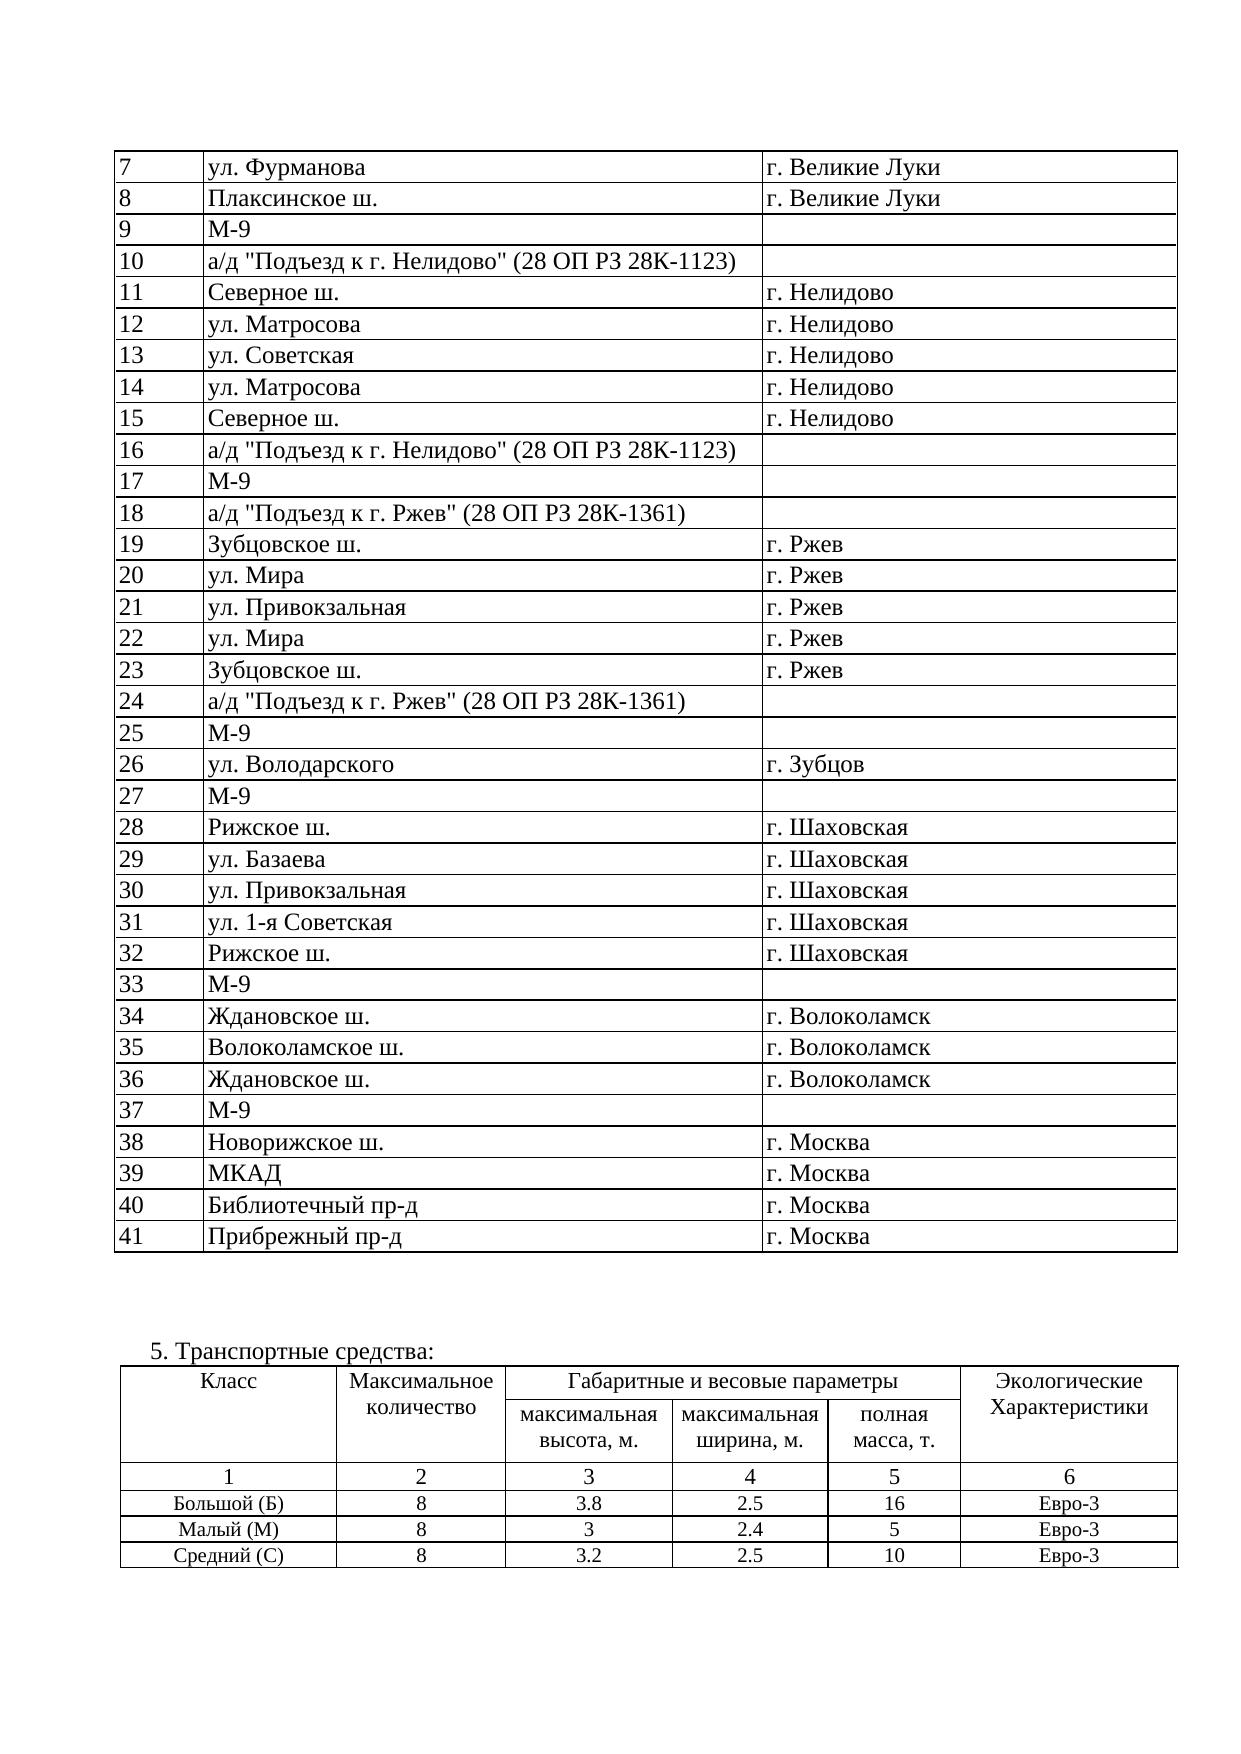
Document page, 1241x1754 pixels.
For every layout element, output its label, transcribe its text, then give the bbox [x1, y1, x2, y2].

table_cell 8 [115, 183, 203, 213]
table_cell Плаксинское ш. [204, 183, 762, 213]
table_cell МКАД [204, 1158, 762, 1188]
table_cell [763, 244, 1177, 276]
table_cell г. Шаховская [763, 842, 1177, 873]
table_cell Зубцовское ш. [204, 655, 762, 685]
table_cell ул. Советская [204, 340, 762, 370]
table_cell 10 [829, 1543, 960, 1567]
table_cell Рижское ш. [204, 812, 762, 842]
table_cell 2.5 [673, 1491, 827, 1515]
table_cell г. Нелидово [763, 370, 1177, 402]
table_cell 1 [121, 1463, 336, 1490]
table_cell Средний (С) [121, 1543, 336, 1567]
table_cell Рижское ш. [204, 938, 762, 968]
table_cell ул. Володарского [204, 749, 762, 779]
table_cell 9 [115, 214, 203, 244]
table_cell 19 [115, 529, 203, 559]
table_cell г. Ржев [763, 590, 1177, 622]
table_cell М-9 [204, 1095, 762, 1125]
table_cell 2.4 [673, 1517, 827, 1541]
table_cell [763, 968, 1177, 999]
table_cell [763, 496, 1177, 527]
table_cell а/д "Подъезд к г. Нелидово" (28 ОП РЗ 28К-1123) [204, 246, 762, 276]
table_cell 36 [115, 1063, 203, 1094]
table_cell максимальная высота, м. [506, 1400, 672, 1462]
table_cell Библиотечный пр-д [204, 1190, 762, 1219]
table_cell Евро-3 [961, 1517, 1177, 1541]
table_cell Малый (М) [121, 1517, 336, 1541]
table_cell [763, 685, 1177, 716]
table_cell г. Москва [763, 1220, 1177, 1251]
table_cell ул. Матросова [204, 309, 762, 339]
table_cell ул. Фурманова [204, 152, 762, 181]
table_cell 30 [115, 875, 203, 905]
table_header Экологические Характеристики [961, 1367, 1177, 1462]
table_cell [763, 213, 1177, 244]
table_cell Волоколамское ш. [204, 1032, 762, 1062]
table_cell М-9 [204, 466, 762, 496]
table_cell 28 [115, 812, 203, 842]
table_cell 31 [115, 906, 203, 936]
table_cell 11 [115, 277, 203, 307]
table_cell Прибрежный пр-д [204, 1221, 762, 1251]
table_cell г. Волоколамск [763, 1031, 1177, 1062]
table_cell г. Волоколамск [763, 999, 1177, 1031]
table_cell г. Волоколамск [763, 1062, 1177, 1094]
table_cell 17 [115, 466, 203, 496]
table_cell ул. Матросова [204, 372, 762, 402]
table_cell 21 [115, 591, 203, 622]
table_cell г. Зубцов [763, 748, 1177, 779]
table_cell 39 [115, 1158, 203, 1188]
table_cell 26 [115, 749, 203, 779]
table_cell 29 [115, 843, 203, 873]
table_cell г. Москва [763, 1125, 1177, 1157]
table_cell 22 [115, 623, 203, 653]
table_cell 8 [337, 1543, 505, 1567]
table_cell М-9 [204, 215, 762, 244]
table_cell г. Нелидово [763, 339, 1177, 370]
table_cell ул. Привокзальная [204, 592, 762, 622]
table_cell г. Ржев [763, 559, 1177, 590]
table_cell 13 [115, 340, 203, 370]
table_cell ул. Привокзальная [204, 875, 762, 905]
table_cell ул. Мира [204, 561, 762, 590]
table_cell 14 [115, 371, 203, 402]
table_cell [763, 433, 1177, 464]
table_cell [763, 779, 1177, 811]
table_cell Зубцовское ш. [204, 529, 762, 559]
table_cell а/д "Подъезд к г. Ржев" (28 ОП РЗ 28К-1361) [204, 686, 762, 716]
table_cell Северное ш. [204, 403, 762, 433]
table_cell г. Великие Луки [763, 152, 1177, 181]
table_cell [763, 716, 1177, 748]
table_cell г. Ржев [763, 653, 1177, 685]
table_cell 2.5 [673, 1543, 827, 1567]
table_cell 38 [115, 1126, 203, 1157]
table_cell М-9 [204, 781, 762, 811]
table_cell 2 [337, 1463, 505, 1490]
table_cell Евро-3 [961, 1491, 1177, 1515]
table_cell 3.8 [506, 1491, 672, 1515]
table_header Максимальное количество [337, 1367, 505, 1462]
table_cell 6 [961, 1463, 1177, 1490]
table_cell г. Москва [763, 1188, 1177, 1219]
table_cell г. Шаховская [763, 811, 1177, 842]
table_cell Северное ш. [204, 277, 762, 307]
table_cell г. Нелидово [763, 276, 1177, 307]
table_cell 7 [115, 152, 203, 181]
table_header Класс [121, 1367, 336, 1462]
table_cell Новорижское ш. [204, 1127, 762, 1157]
table_cell а/д "Подъезд к г. Нелидово" (28 ОП РЗ 28К-1123) [204, 435, 762, 464]
table_cell 8 [337, 1491, 505, 1515]
table_cell 16 [829, 1491, 960, 1515]
table_cell а/д "Подъезд к г. Ржев" (28 ОП РЗ 28К-1361) [204, 498, 762, 527]
table_cell 25 [115, 717, 203, 748]
table_cell 27 [115, 780, 203, 811]
table_cell 15 [115, 403, 203, 433]
table_cell ул. Мира [204, 623, 762, 653]
table_cell г. Шаховская [763, 936, 1177, 968]
table_cell 34 [115, 1000, 203, 1031]
table_cell г. Шаховская [763, 874, 1177, 905]
table_cell 18 [115, 497, 203, 527]
table_cell г. Нелидово [763, 307, 1177, 339]
table_cell М-9 [204, 970, 762, 999]
table_cell 23 [115, 654, 203, 685]
table_cell 20 [115, 560, 203, 590]
table_cell г. Нелидово [763, 402, 1177, 433]
table_cell г. Ржев [763, 622, 1177, 653]
table_cell 12 [115, 308, 203, 339]
table_cell 3 [506, 1517, 672, 1541]
table_cell 33 [115, 969, 203, 999]
table_cell Большой (Б) [121, 1491, 336, 1515]
table_cell 8 [337, 1517, 505, 1541]
table_cell полная масса, т. [829, 1400, 960, 1462]
table_cell ул. 1-я Советская [204, 907, 762, 936]
table_cell Евро-3 [961, 1543, 1177, 1567]
table_cell М-9 [204, 718, 762, 748]
table_cell 24 [115, 686, 203, 716]
table_cell 32 [115, 938, 203, 968]
table_cell 3.2 [506, 1543, 672, 1567]
table_cell г. Ржев [763, 528, 1177, 559]
table_cell 5 [829, 1463, 960, 1490]
table_cell 37 [115, 1095, 203, 1125]
table_cell 3 [506, 1463, 672, 1490]
table_cell 10 [115, 245, 203, 276]
table_cell 40 [115, 1189, 203, 1219]
table_cell г. Шаховская [763, 905, 1177, 936]
table_cell 4 [673, 1463, 827, 1490]
table_cell г. Великие Луки [763, 181, 1177, 213]
table_cell 35 [115, 1032, 203, 1062]
table_header Габаритные и весовые параметры [506, 1367, 960, 1398]
table_cell [763, 465, 1177, 496]
table_cell [763, 1094, 1177, 1125]
table_cell 41 [115, 1221, 203, 1251]
table_cell г. Москва [763, 1157, 1177, 1188]
table_cell 16 [115, 434, 203, 464]
table_cell Ждановское ш. [204, 1064, 762, 1094]
table_cell максимальная ширина, м. [673, 1400, 827, 1462]
table_cell ул. Базаева [204, 844, 762, 873]
table_cell Ждановское ш. [204, 1001, 762, 1031]
table_cell 5 [829, 1517, 960, 1541]
text 5. Транспортные средства: [150, 1336, 1090, 1365]
